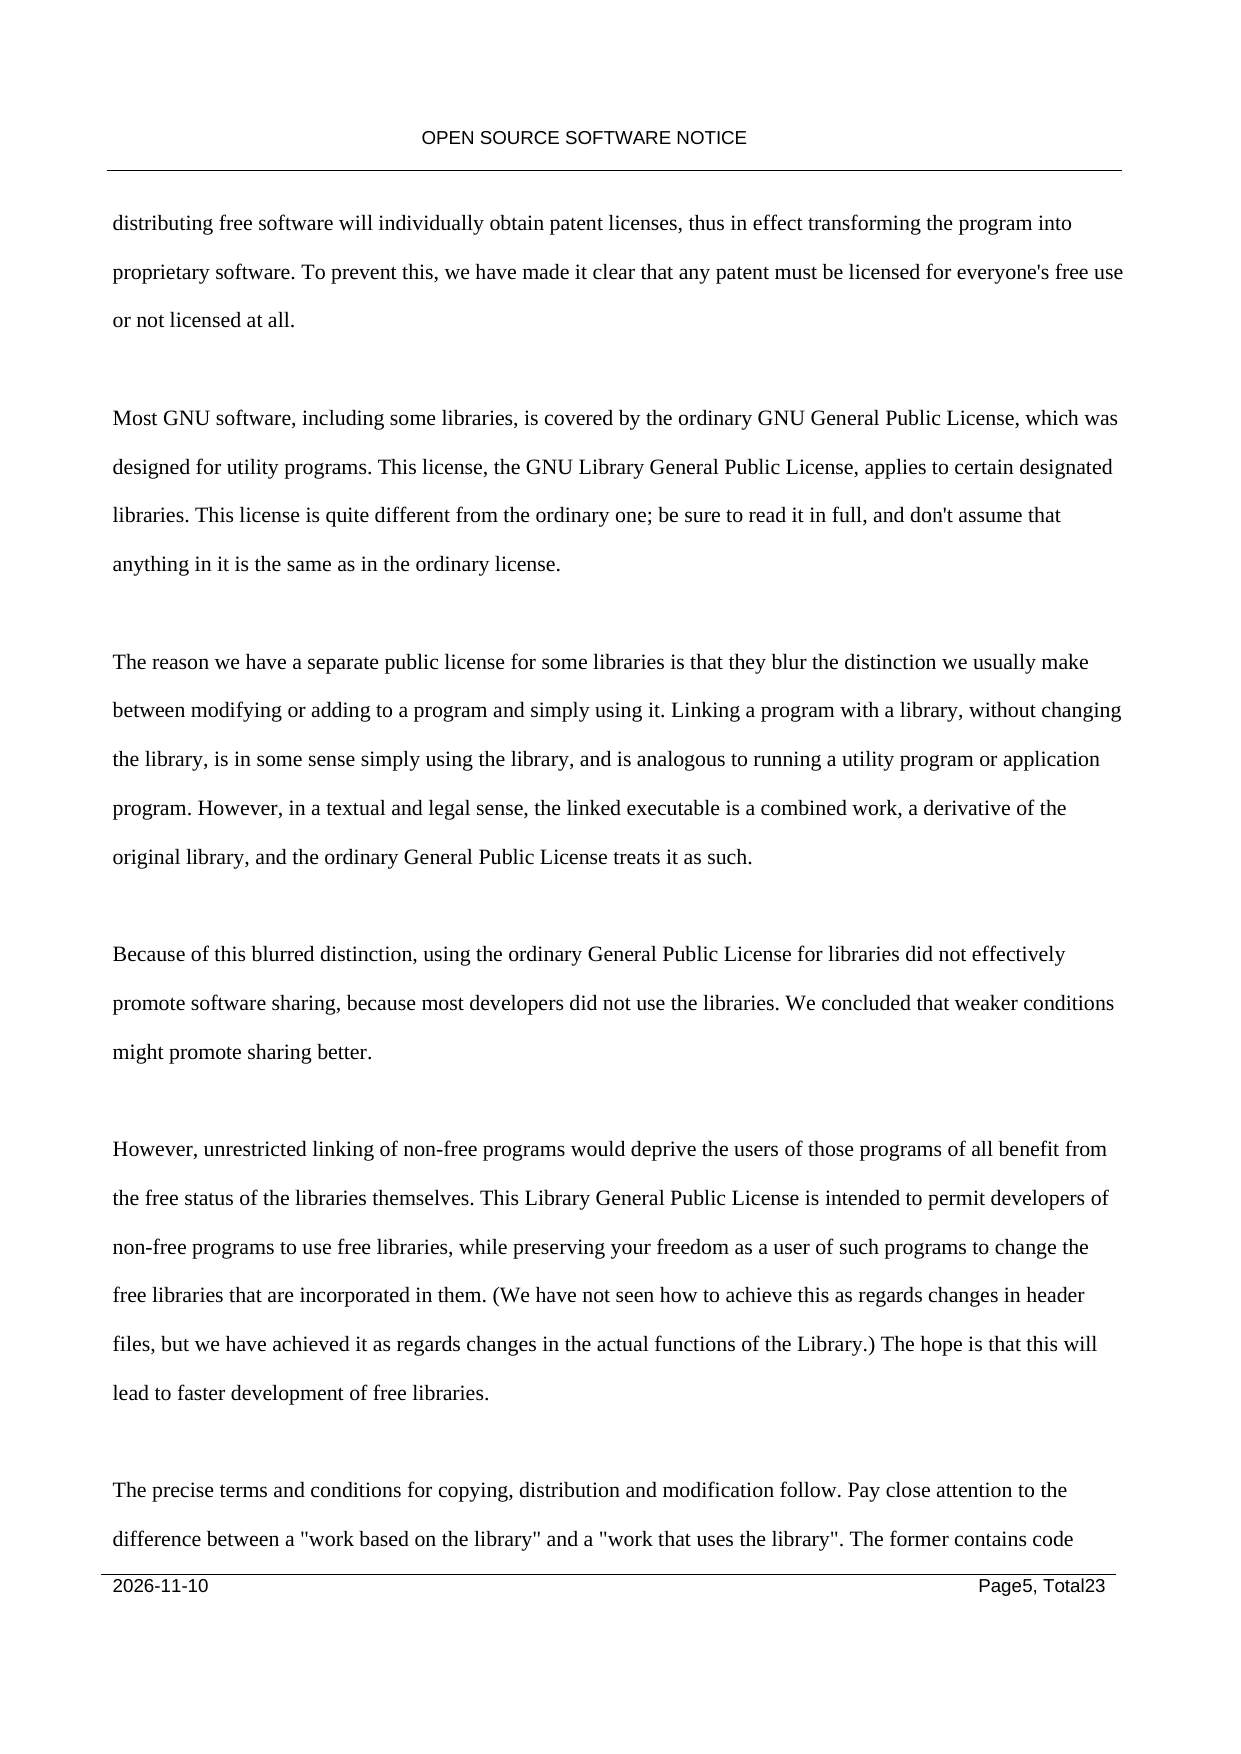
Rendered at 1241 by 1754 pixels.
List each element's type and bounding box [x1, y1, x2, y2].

text [112, 206, 1128, 1555]
